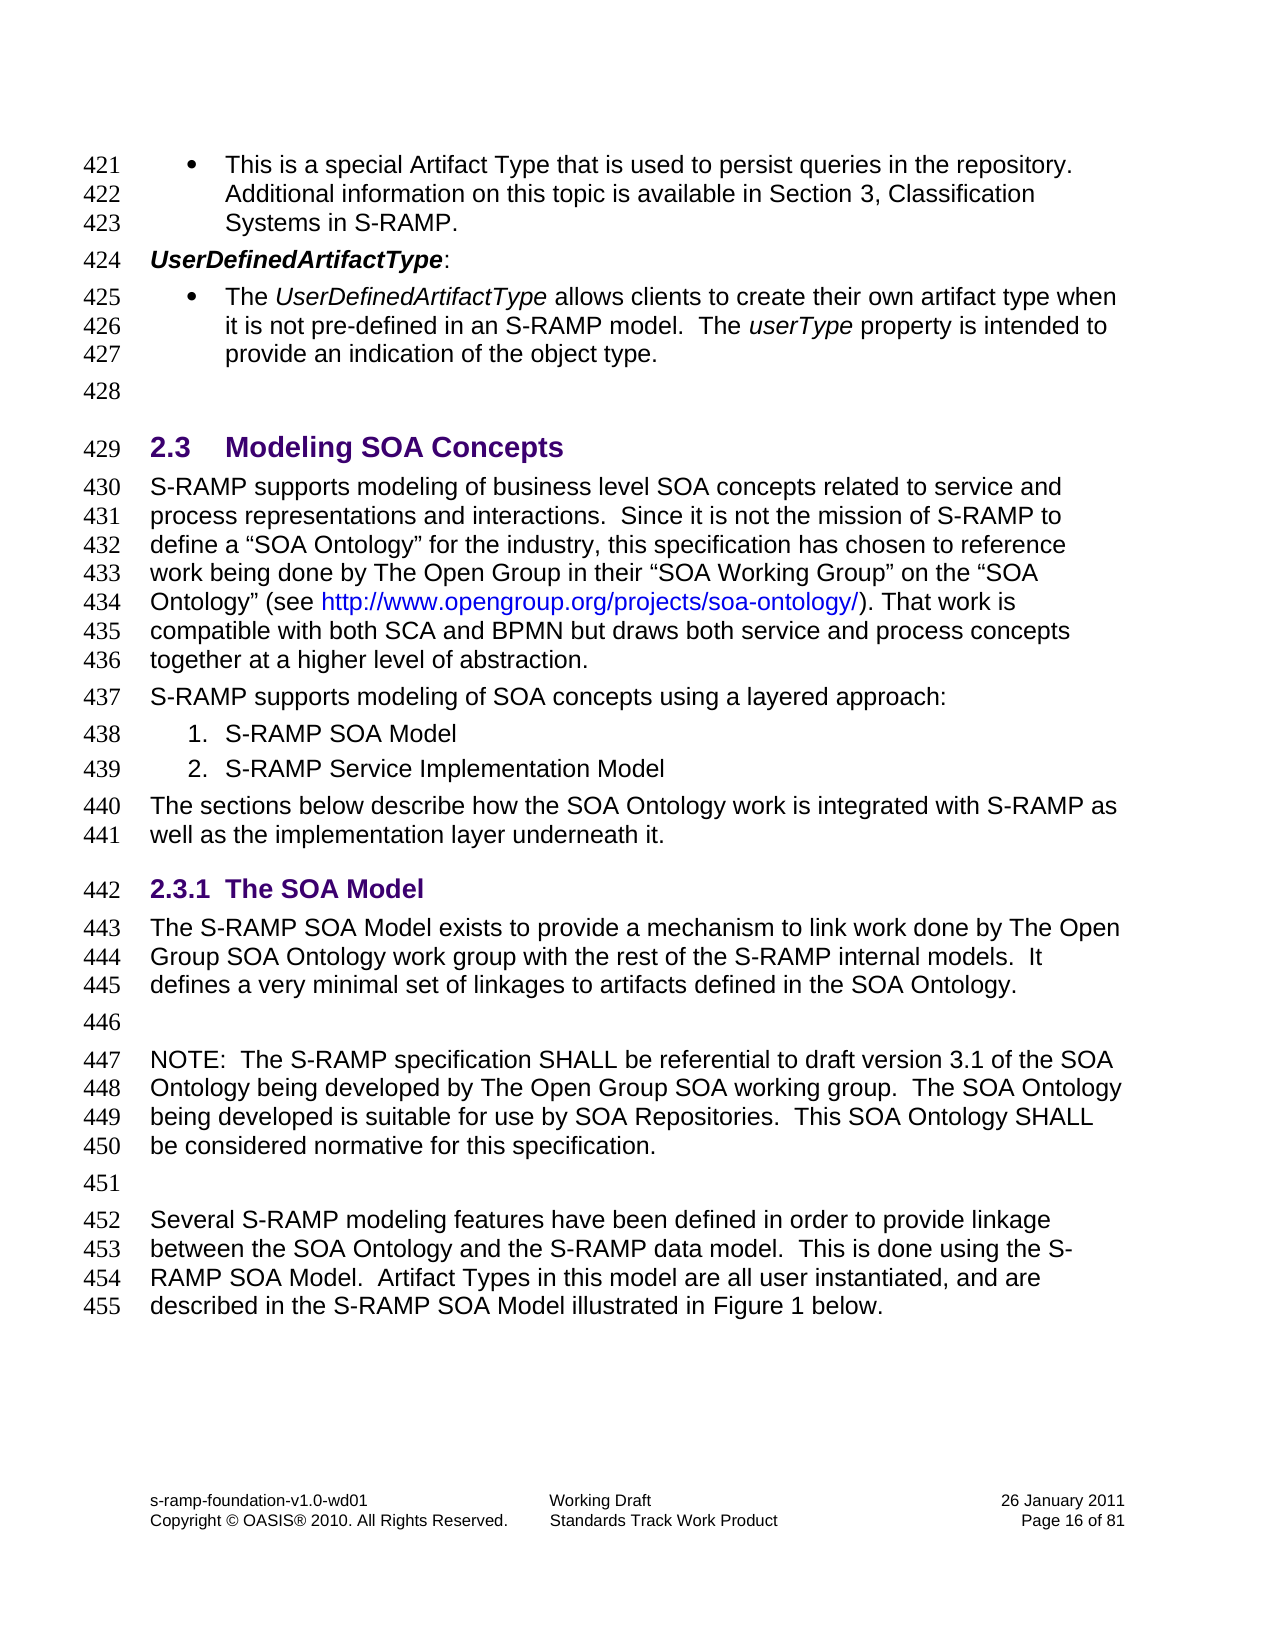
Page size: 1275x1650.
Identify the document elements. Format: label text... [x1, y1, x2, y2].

subtitle Modeling SOA Concepts [150, 430, 1125, 464]
list This is a special Artifact Type that is used to persist queries in the repository. Additional information on this topic is available in Section 3, Classification Systems in S-RAMP. [187, 150, 1125, 236]
subtitle The SOA Model [150, 873, 1125, 904]
list S-RAMP SOA Model [187, 719, 1125, 747]
text S-RAMP supports modeling of SOA concepts using a layered approach: [150, 682, 1125, 710]
text The S-RAMP SOA Model exists to provide a mechanism to link work done by The Open Group SOA Ontology work group with the rest of the S-RAMP internal models. It defines a very minimal set of linkages to artifacts defined in the SOA Ontology. [150, 913, 1125, 999]
list The UserDefinedArtifactType allows clients to create their own artifact type when it is not pre-defined in an S-RAMP model. The userType property is intended to provide an indication of the object type. [187, 282, 1125, 368]
text S-RAMP supports modeling of business level SOA concepts related to service and process representations and interactions. Since it is not the mission of S-RAMP to define a “SOA Ontology” for the industry, this specification has chosen to reference work being done by The Open Group in their “SOA Working Group” on the “SOA Ontology” (see http://www.opengroup.org/projects/soa-ontology/). That work is compatible with both SCA and BPMN but draws both service and process concepts together at a higher level of abstraction. [150, 472, 1125, 673]
list S-RAMP Service Implementation Model [187, 754, 1125, 782]
text UserDefinedArtifactType: [150, 245, 1125, 273]
text Several S-RAMP modeling features have been defined in order to provide linkage between the SOA Ontology and the S-RAMP data model. This is done using the S-RAMP SOA Model. Artifact Types in this model are all user instantiated, and are described in the S-RAMP SOA Model illustrated in Figure 2 below. [150, 1205, 1125, 1320]
text NOTE: The S-RAMP specification SHALL be referential to draft version 3.1 of the SOA Ontology being developed by The Open Group SOA working group. The SOA Ontology being developed is suitable for use by SOA Repositories. This SOA Ontology SHALL be considered normative for this specification. [150, 1044, 1125, 1159]
text The sections below describe how the SOA Ontology work is integrated with S-RAMP as well as the implementation layer underneath it. [150, 791, 1125, 848]
